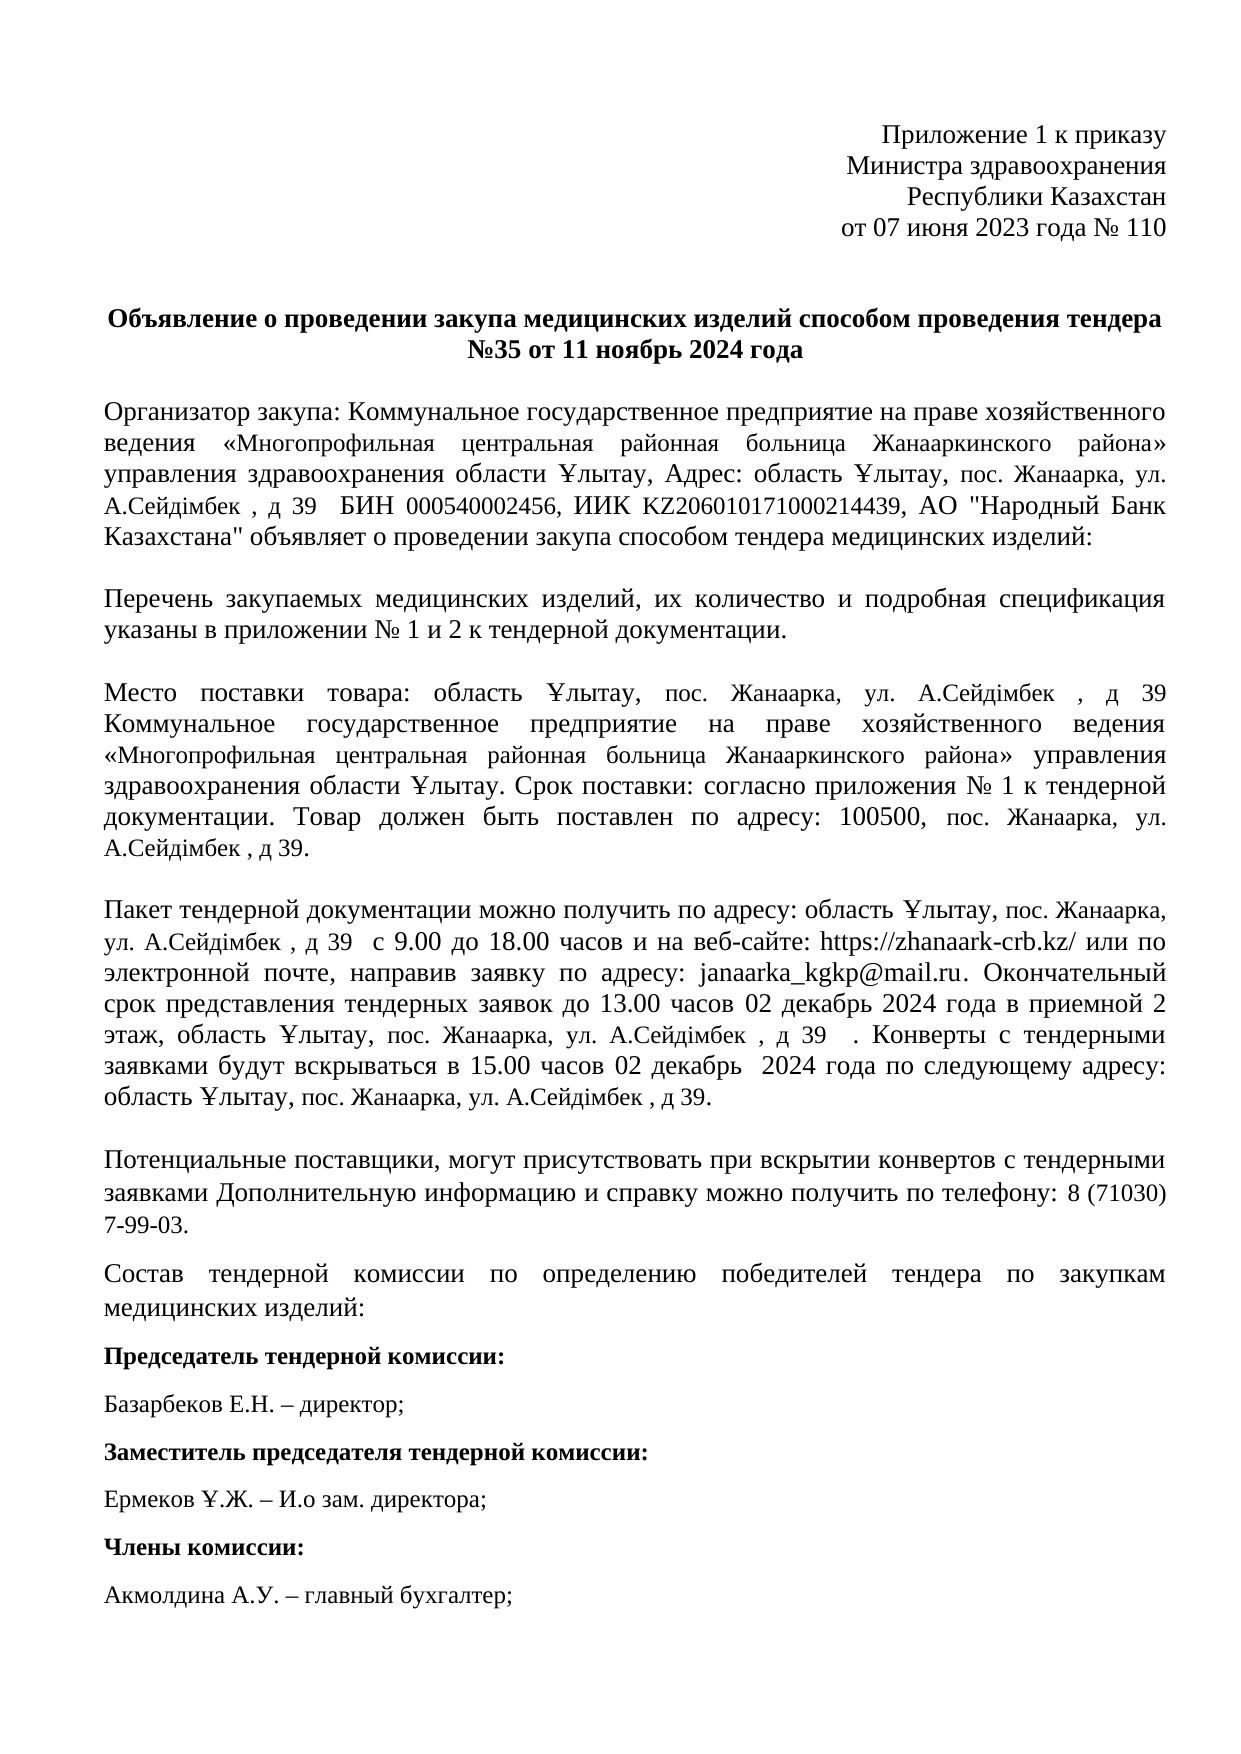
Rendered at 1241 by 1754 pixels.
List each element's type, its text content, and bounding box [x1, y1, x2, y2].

text Акмолдина А.У. – главный бухгалтер; [103, 1580, 1167, 1608]
text Председатель тендерной комиссии: [103, 1341, 1167, 1370]
text Место поставки товара: область Ұлытау, пос. Жанаарка, ул. А.Сейдімбек , д 39 Коммунальное государственное предприятие на праве хозяйственного ведения «Многопрофильная центральная районная больница Жанааркинского района» управления здравоохранения области Ұлытау. Срок поставки: согласно приложения № 1 к тендерной документации. Товар должен быть поставлен по адресу: 100500, пос. Жанаарка, ул. А.Сейдімбек , д 39. [103, 676, 1167, 862]
text Состав тендерной комиссии по определению победителей тендера по закупкам медицинских изделий: [103, 1257, 1167, 1322]
text Заместитель председателя тендерной комиссии: [103, 1437, 1167, 1465]
text Перечень закупаемых медицинских изделий, их количество и подробная спецификация указаны в приложении № 1 и 2 к тендерной документации. [103, 582, 1167, 644]
text Пакет тендерной документации можно получить по адресу: область Ұлытау, пос. Жанаарка, ул. А.Сейдімбек , д 39 с 9.00 до 18.00 часов и на веб-сайте: https://zhanaark-crb.kz/ или по электронной почте, направив заявку по адресу: janaarka_kgkp@mail.ru. Окончательный срок представления тендерных заявок до 13.00 часов 02 декабрь 2024 года в приемной 2 этаж, область Ұлытау, пос. Жанаарка, ул. А.Сейдімбек , д 39 . Конверты с тендерными заявками будут вскрываться в 15.00 часов 02 декабрь 2024 года по следующему адресу: область Ұлытау, пос. Жанаарка, ул. А.Сейдімбек , д 39. [103, 894, 1167, 1112]
text Базарбеков Е.Н. – директор; [103, 1389, 1167, 1418]
text Потенциальные поставщики, могут присутствовать при вскрытии конвертов с тендерными заявками Дополнительную информацию и справку можно получить по телефону: 8 (71030) 7-99-03. [103, 1143, 1167, 1238]
text Объявление о проведении закупа медицинских изделий способом проведения тендера №35 от 11 ноябрь 2024 года [103, 302, 1167, 364]
text Ермеков Ұ.Ж. – И.о зам. директора; [103, 1484, 1167, 1513]
text Организатор закупа: Коммунальное государственное предприятие на праве хозяйственного ведения «Многопрофильная центральная районная больница Жанааркинского района» управления здравоохранения области Ұлытау, Адрес: область Ұлытау, пос. Жанаарка, ул. А.Сейдімбек , д 39 БИН 000540002456, ИИК KZ206010171000214439, АО "Народный Банк Казахстана" объявляет о проведении закупа способом тендера медицинских изделий: [103, 395, 1167, 551]
text Члены комиссии: [103, 1532, 1167, 1561]
text Приложение 1 к приказу Министра здравоохранения Республики Казахстан от 07 июня 2023 года № 110 [103, 118, 1167, 271]
